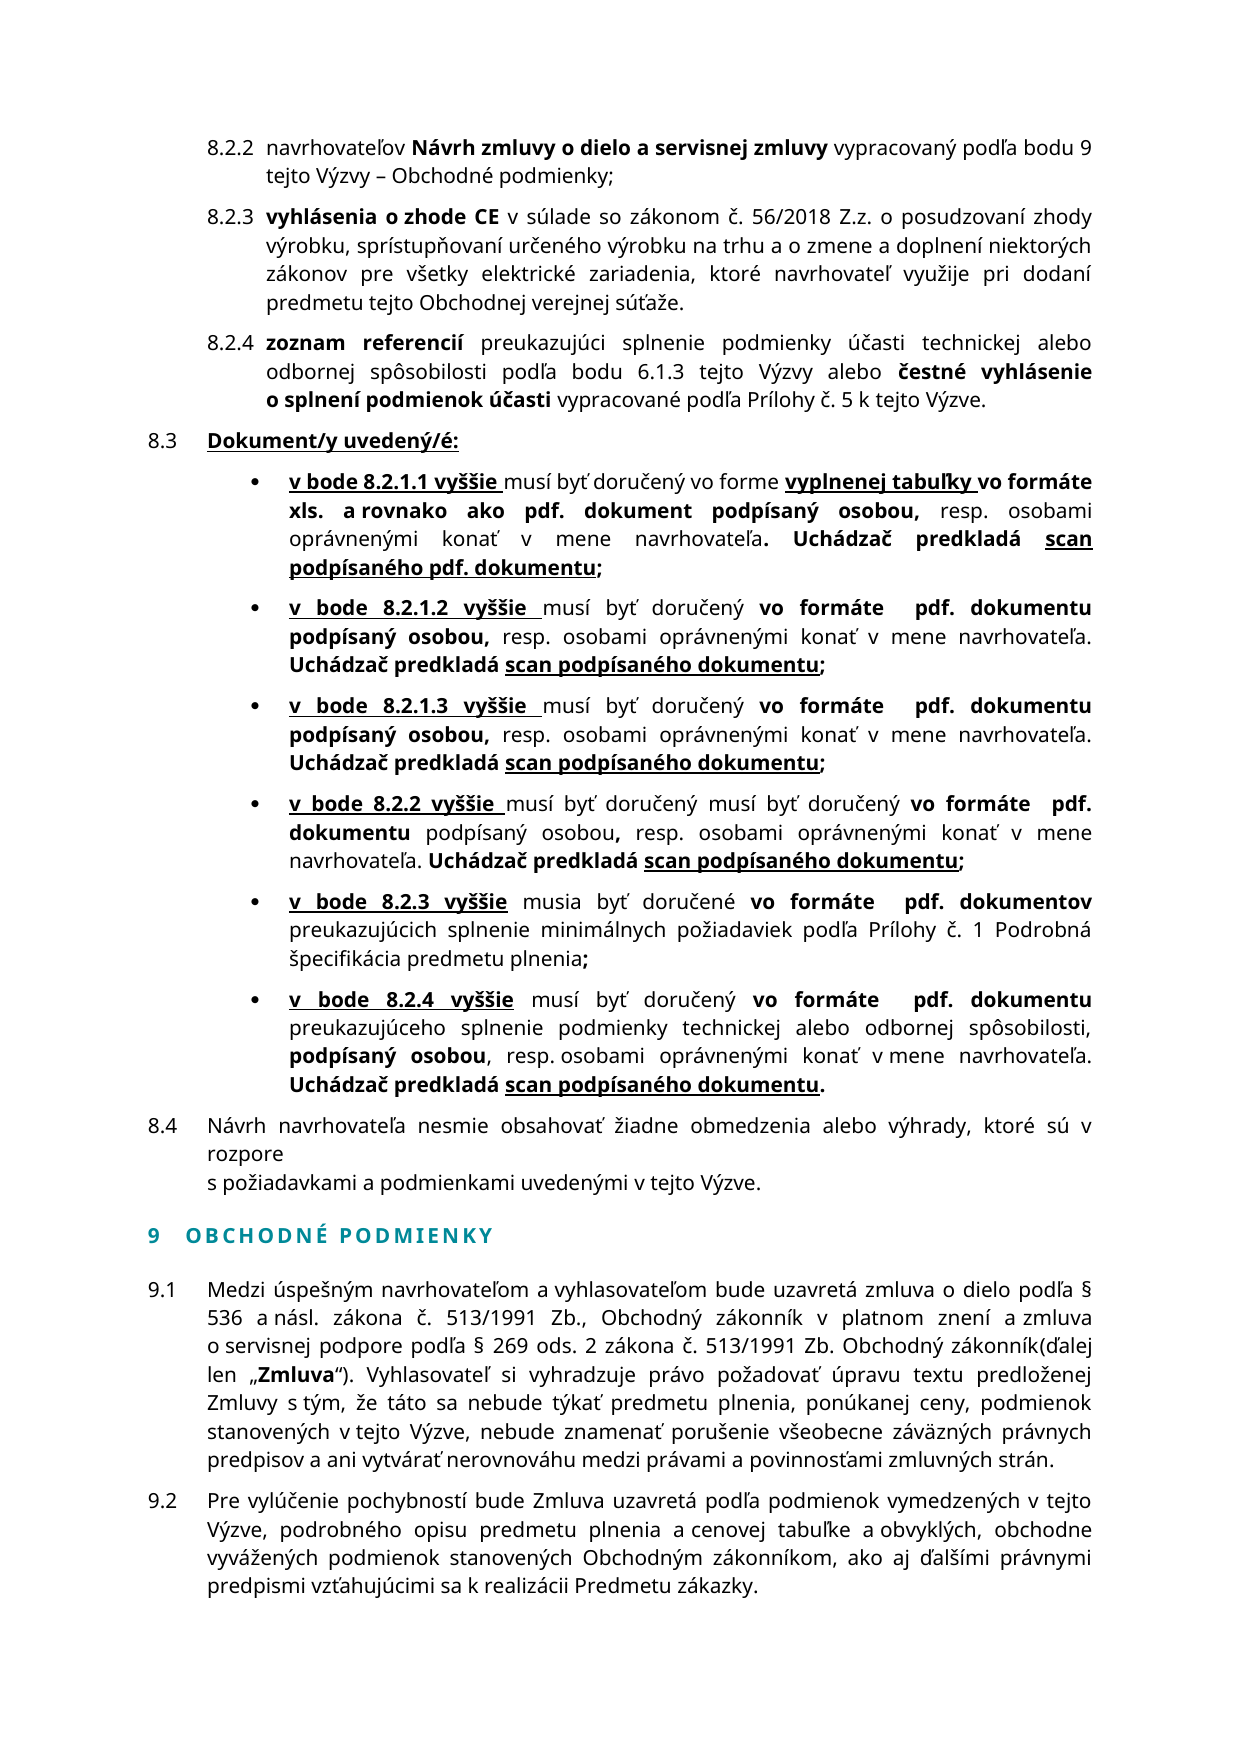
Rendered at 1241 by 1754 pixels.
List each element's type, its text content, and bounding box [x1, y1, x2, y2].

list v bode 8.2.2 vyššie musí byť doručený musí byť doručený vo formáte pdf. dokumentu podpísaný osobou, resp. osobami oprávnenými konať v mene navrhovateľa. Uchádzač predkladá scan podpísaného dokumentu; [251, 789, 1092, 874]
list zoznam referencií preukazujúci splnenie podmienky účasti technickej alebo odbornej spôsobilosti podľa bodu 6.1.3 tejto Výzvy alebo čestné vyhlásenie o splnení podmienok účasti vypracované podľa Prílohy č. 5 k tejto Výzve. [207, 328, 1092, 414]
list Dokument/y uvedený/é: [148, 426, 1092, 455]
list vyhlásenia o zhode CE v súlade so zákonom č. 56/2018 Z.z. o posudzovaní zhody výrobku, sprístupňovaní určeného výrobku na trhu a o zmene a doplnení niektorých zákonov pre všetky elektrické zariadenia, ktoré navrhovateľ využije pri dodaní predmetu tejto Obchodnej verejnej súťaže. [207, 202, 1092, 316]
list v bode 8.2.4 vyššie musí byť doručený vo formáte pdf. dokumentu preukazujúceho splnenie podmienky technickej alebo odbornej spôsobilosti, podpísaný osobou, resp. osobami oprávnenými konať v mene navrhovateľa. Uchádzač predkladá scan podpísaného dokumentu. [251, 985, 1092, 1098]
list Návrh navrhovateľa nesmie obsahovať žiadne obmedzenia alebo výhrady, ktoré sú v rozpore s požiadavkami a podmienkami uvedenými v tejto Výzve. [148, 1111, 1092, 1196]
list obchodné podmienky [148, 1221, 1092, 1250]
list v bode 8.2.3 vyššie musia byť doručené vo formáte pdf. dokumentov preukazujúcich splnenie minimálnych požiadaviek podľa Prílohy č. 1 Podrobná špecifikácia predmetu plnenia; [251, 887, 1092, 972]
list Pre vylúčenie pochybností bude Zmluva uzavretá podľa podmienok vymedzených v tejto Výzve, podrobného opisu predmetu plnenia a cenovej tabuľke a obvyklých, obchodne vyvážených podmienok stanovených Obchodným zákonníkom, ako aj ďalšími právnymi predpismi vzťahujúcimi sa k realizácii Predmetu zákazky. [148, 1486, 1092, 1600]
list Medzi úspešným navrhovateľom a vyhlasovateľom bude uzavretá zmluva o dielo podľa § 536 a násl. zákona č. 513/1991 Zb., Obchodný zákonník v platnom znení a zmluva o servisnej podpore podľa § 269 ods. 2 zákona č. 513/1991 Zb. Obchodný zákonník(ďalej len „Zmluva“). Vyhlasovateľ si vyhradzuje právo požadovať úpravu textu predloženej Zmluvy s tým, že táto sa nebude týkať predmetu plnenia, ponúkanej ceny, podmienok stanovených v tejto Výzve, nebude znamenať porušenie všeobecne záväzných právnych predpisov a ani vytvárať nerovnováhu medzi právami a povinnosťami zmluvných strán. [148, 1275, 1092, 1474]
list v bode 8.2.1.3 vyššie musí byť doručený vo formáte pdf. dokumentu podpísaný osobou, resp. osobami oprávnenými konať v mene navrhovateľa. Uchádzač predkladá scan podpísaného dokumentu; [251, 691, 1092, 777]
list v bode 8.2.1.1 vyššie musí byť doručený vo forme vyplnenej tabuľky vo formáte xls. a rovnako ako pdf. dokument podpísaný osobou, resp. osobami oprávnenými konať v mene navrhovateľa. Uchádzač predkladá scan podpísaného pdf. dokumentu; [251, 467, 1092, 581]
list navrhovateľov Návrh zmluvy o dielo a servisnej zmluvy vypracovaný podľa bodu 9 tejto Výzvy – Obchodné podmienky; [207, 133, 1092, 190]
list v bode 8.2.1.2 vyššie musí byť doručený vo formáte pdf. dokumentu podpísaný osobou, resp. osobami oprávnenými konať v mene navrhovateľa. Uchádzač predkladá scan podpísaného dokumentu; [251, 593, 1092, 679]
